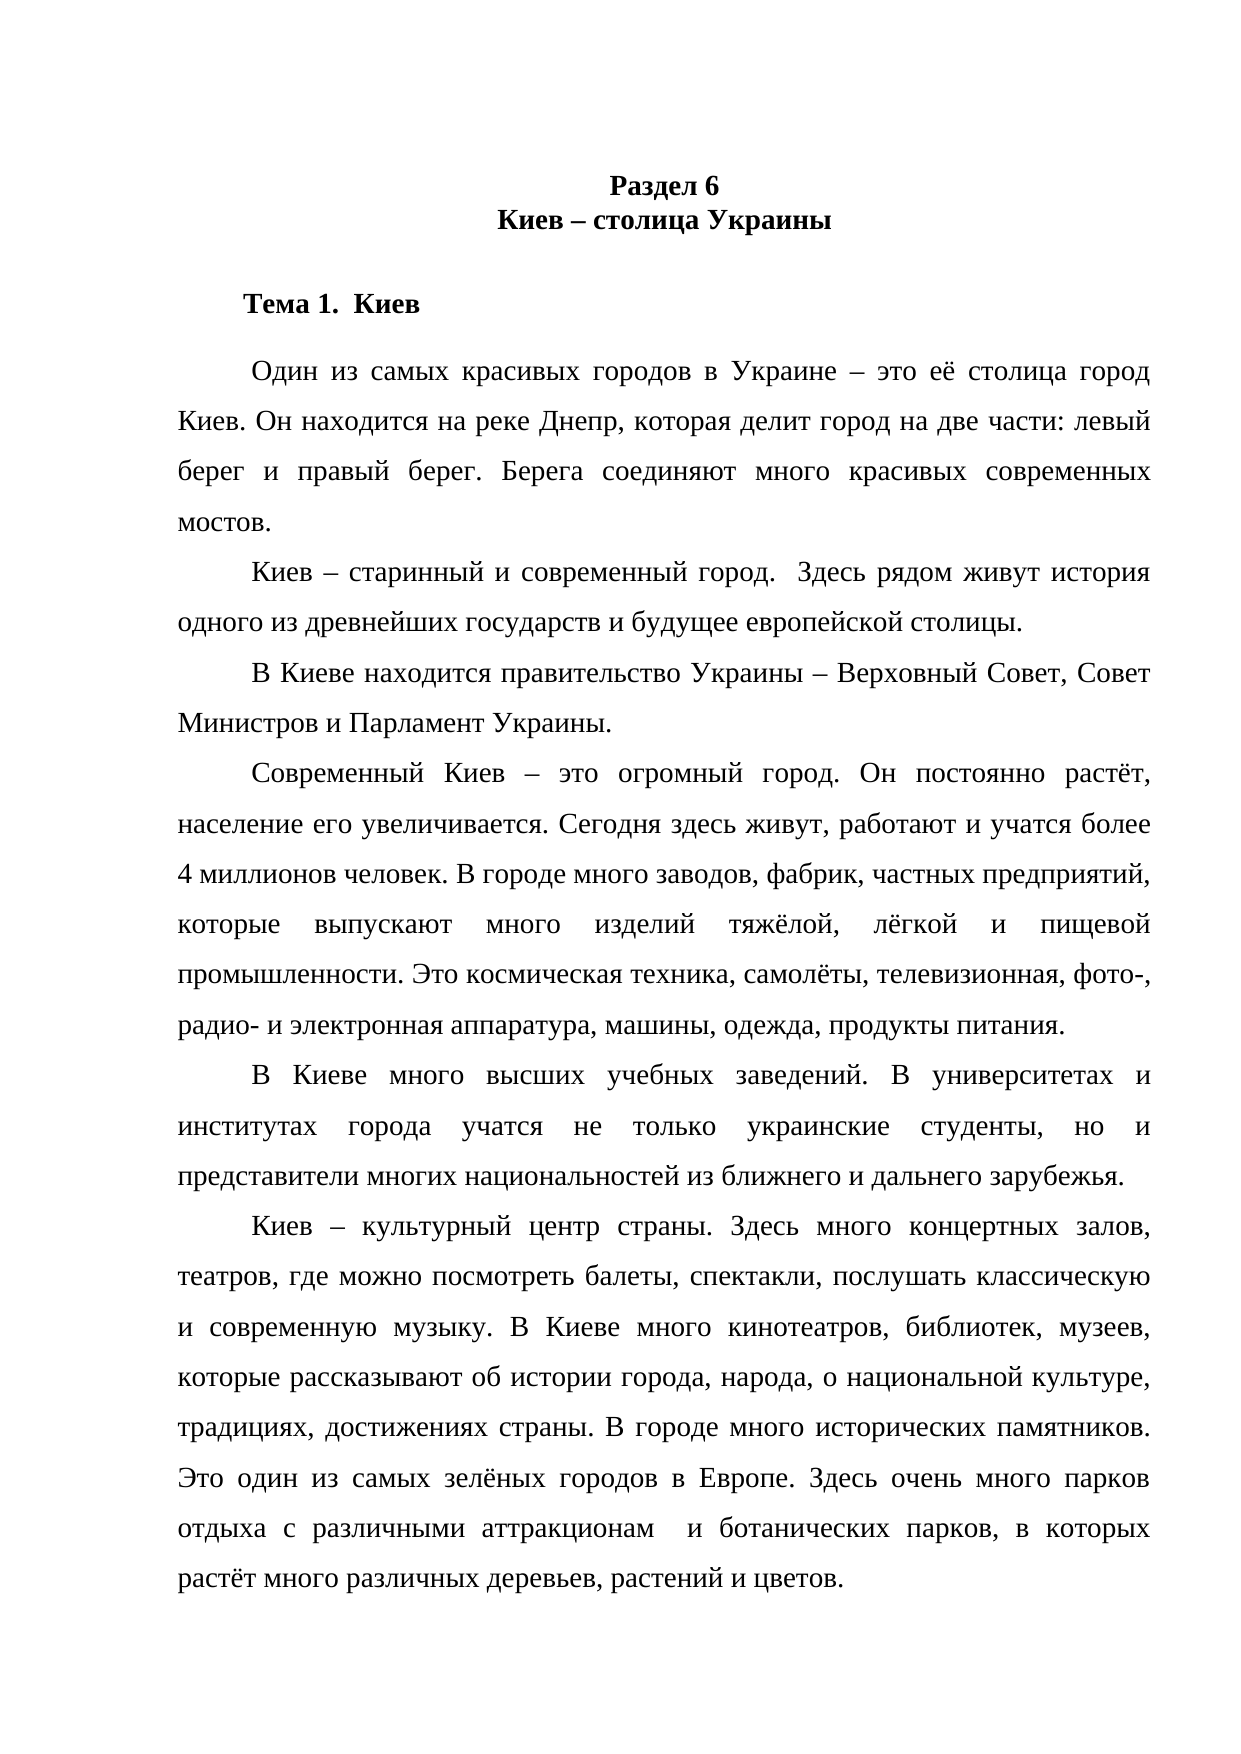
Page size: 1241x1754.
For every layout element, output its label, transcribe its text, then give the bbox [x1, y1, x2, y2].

text Раздел 6 [177, 168, 1152, 202]
text Киев – старинный и современный город. Здесь рядом живут история одного из древнейших государств и будущее европейской столицы. [177, 554, 1152, 638]
text Современный Киев – это огромный город. Он постоянно растёт, население его увеличивается. Сегодня здесь живут, работают и учатся более 4 миллионов человек. В городе много заводов, фабрик, частных предприятий, которые выпускают много изделий тяжёлой, лёгкой и пищевой промышленности. Это космическая техника, самолёты, телевизионная, фото-, радио- и электронная аппаратура, машины, одежда, продукты питания. [177, 755, 1152, 1041]
text Тема 1. Киев [177, 286, 1152, 319]
text В Киеве находится правительство Украины – Верховный Совет, Совет Министров и Парламент Украины. [177, 655, 1152, 739]
text Киев – столица Украины [177, 202, 1152, 236]
text В Киеве много высших учебных заведений. В университетах и институтах города учатся не только украинские студенты, но и представители многих национальностей из ближнего и дальнего зарубежья. [177, 1057, 1152, 1191]
text Киев – культурный центр страны. Здесь много концертных залов, театров, где можно посмотреть балеты, спектакли, послушать классическую и современную музыку. В Киеве много кинотеатров, библиотек, музеев, которые рассказывают об истории города, народа, о национальной культуре, традициях, достижениях страны. В городе много исторических памятников. Это один из самых зелёных городов в Европе. Здесь очень много парков отдыха с различными аттракционам и ботанических парков, в которых растёт много различных деревьев, растений и цветов. [177, 1208, 1152, 1594]
text Один из самых красивых городов в Украине – это её столица город Киев. Он находится на реке Днепр, которая делит город на две части: левый берег и правый берег. Берега соединяют много красивых современных мостов. [177, 353, 1152, 537]
